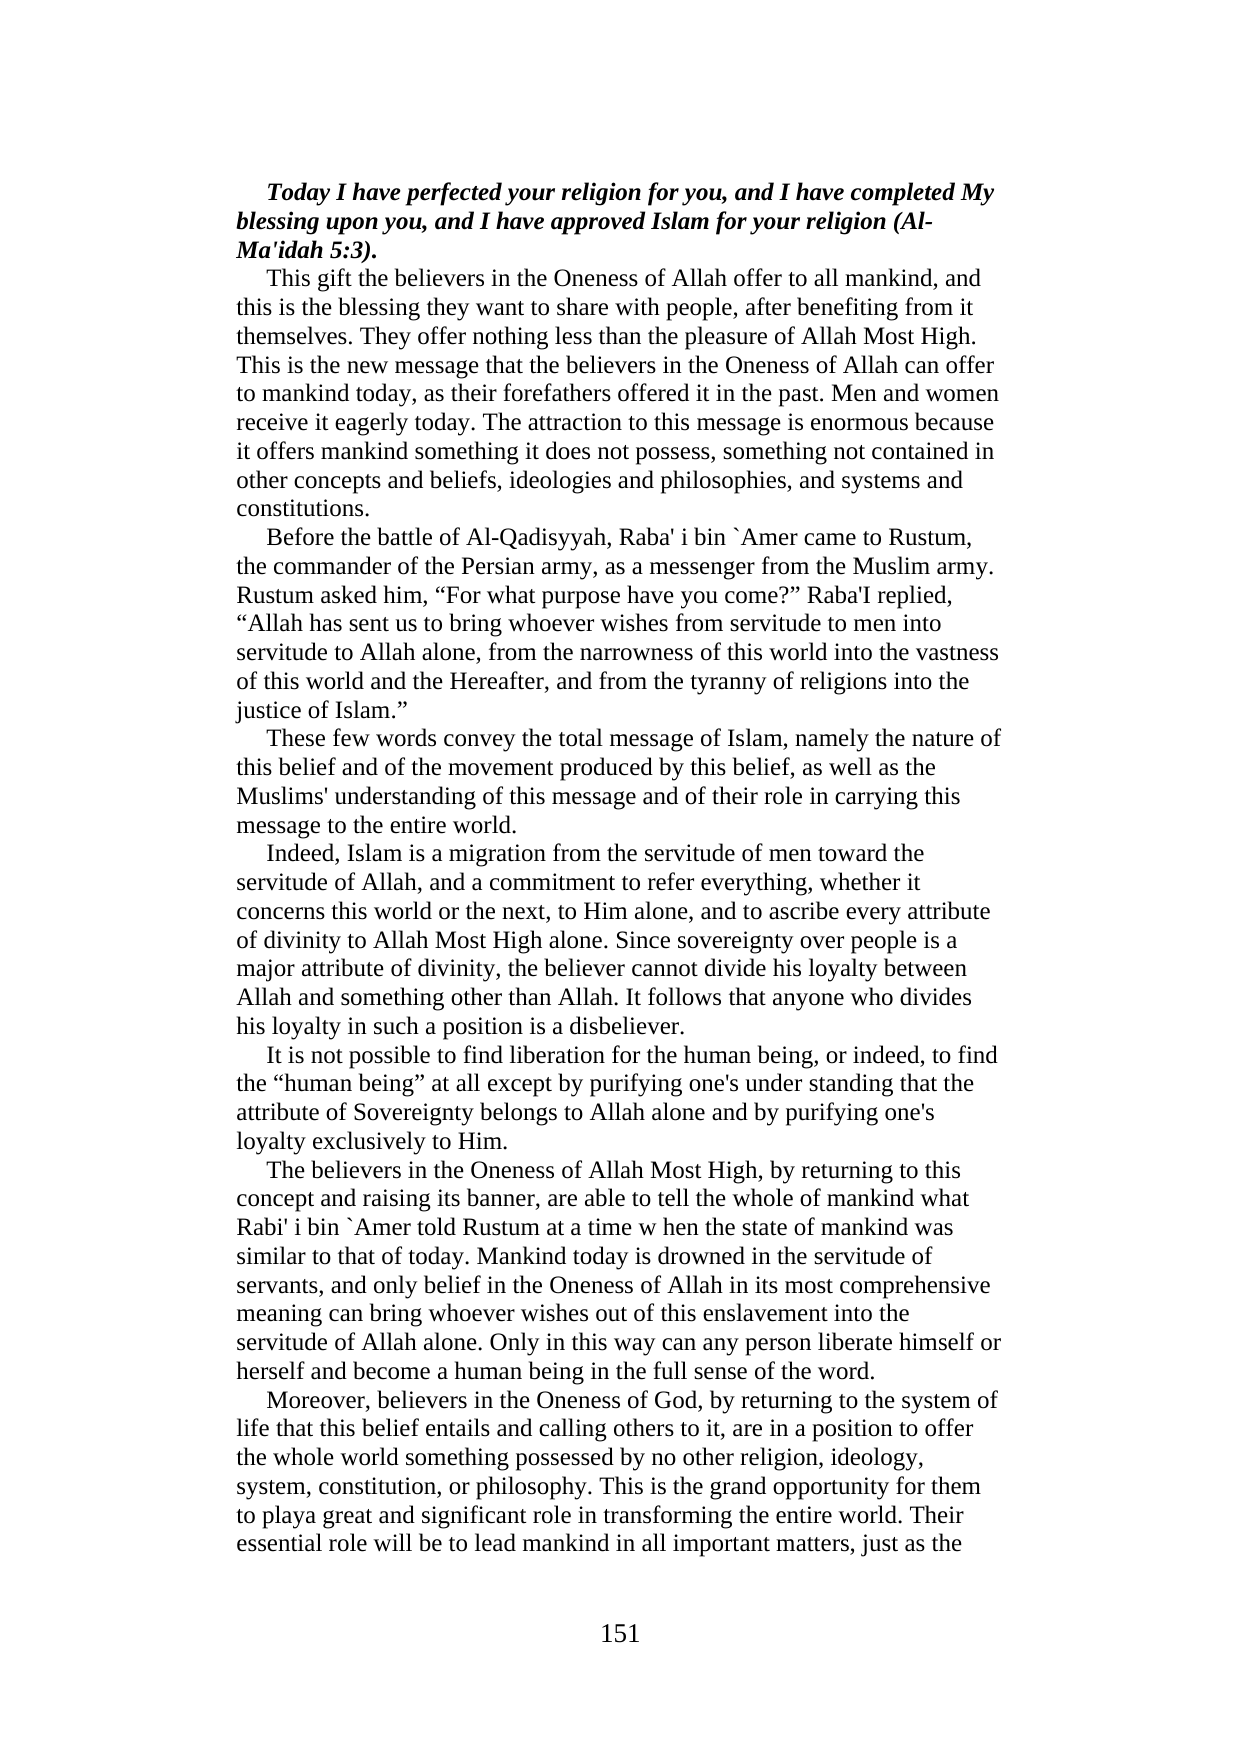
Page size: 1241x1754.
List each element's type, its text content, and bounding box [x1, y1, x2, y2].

text It is not possible to find liberation for the human being, or indeed, to find the “human being” at all except by purifying one's under­ standing that the attribute of Sovereignty belongs to Allah alone and by purifying one's loyalty exclusively to Him. [236, 1040, 1004, 1155]
text Before the battle of Al-Qadisyyah, Raba' i bin `Amer came to Rustum, the commander of the Persian army, as a messenger from the Muslim army. Rustum asked him, “For what purpose have you come?” Raba'I replied, “Allah has sent us to bring whoever wishes from servitude to men into servitude to Allah alone, from the narrowness of this world into the vastness of this world and the Hereafter, and from the tyranny of religions into the justice of Islam.” [236, 522, 1004, 723]
text The believers in the Oneness of Allah Most High, by returning to this concept and raising its banner, are able to tell the whole of mankind what Rabi' i bin `Amer told Rustum at a time w hen the state of mankind was similar to that of today. Mankind today is drowned in the servitude of servants, and only belief in the Oneness of Allah in its most comprehensive meaning can bring whoever wishes out of this enslavement into the servitude of Allah alone. Only in this way can any person liberate himself or herself and become a human being in the full sense of the word. [236, 1155, 1004, 1385]
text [236, 1385, 1004, 1557]
text Today I have perfected your religion for you, and I have completed My blessing upon you, and I have approved Islam for your religion (Al-Ma'idah 5:3). [236, 177, 1004, 263]
text These few words convey the total message of Islam, namely the nature of this belief and of the movement produced by this belief, as well as the Muslims' understanding of this message and of their role in carrying this message to the entire world. [236, 723, 1004, 838]
text This gift the believers in the Oneness of Allah offer to all mankind, and this is the blessing they want to share with people, after benefiting from it themselves. They offer nothing less than the pleasure of Allah Most High. This is the new message that the believers in the Oneness of Allah can offer to mankind today, as their forefathers offered it in the past. Men and women receive it eagerly today. The attraction to this message is enormous because it offers mankind something it does not possess, something not contained in other concepts and beliefs, ideologies and philosophies, and systems and constitutions. [236, 263, 1004, 522]
text Indeed, Islam is a migration from the servitude of men toward the servitude of Allah, and a commitment to refer everything, whether it concerns this world or the next, to Him alone, and to ascribe every attribute of divinity to Allah Most High alone. Since sovereignty over people is a major attribute of divinity, the believer cannot divide his loyalty between Allah and something other than Allah. It follows that anyone who divides his loyalty in such a position is a disbeliever. [236, 838, 1004, 1040]
